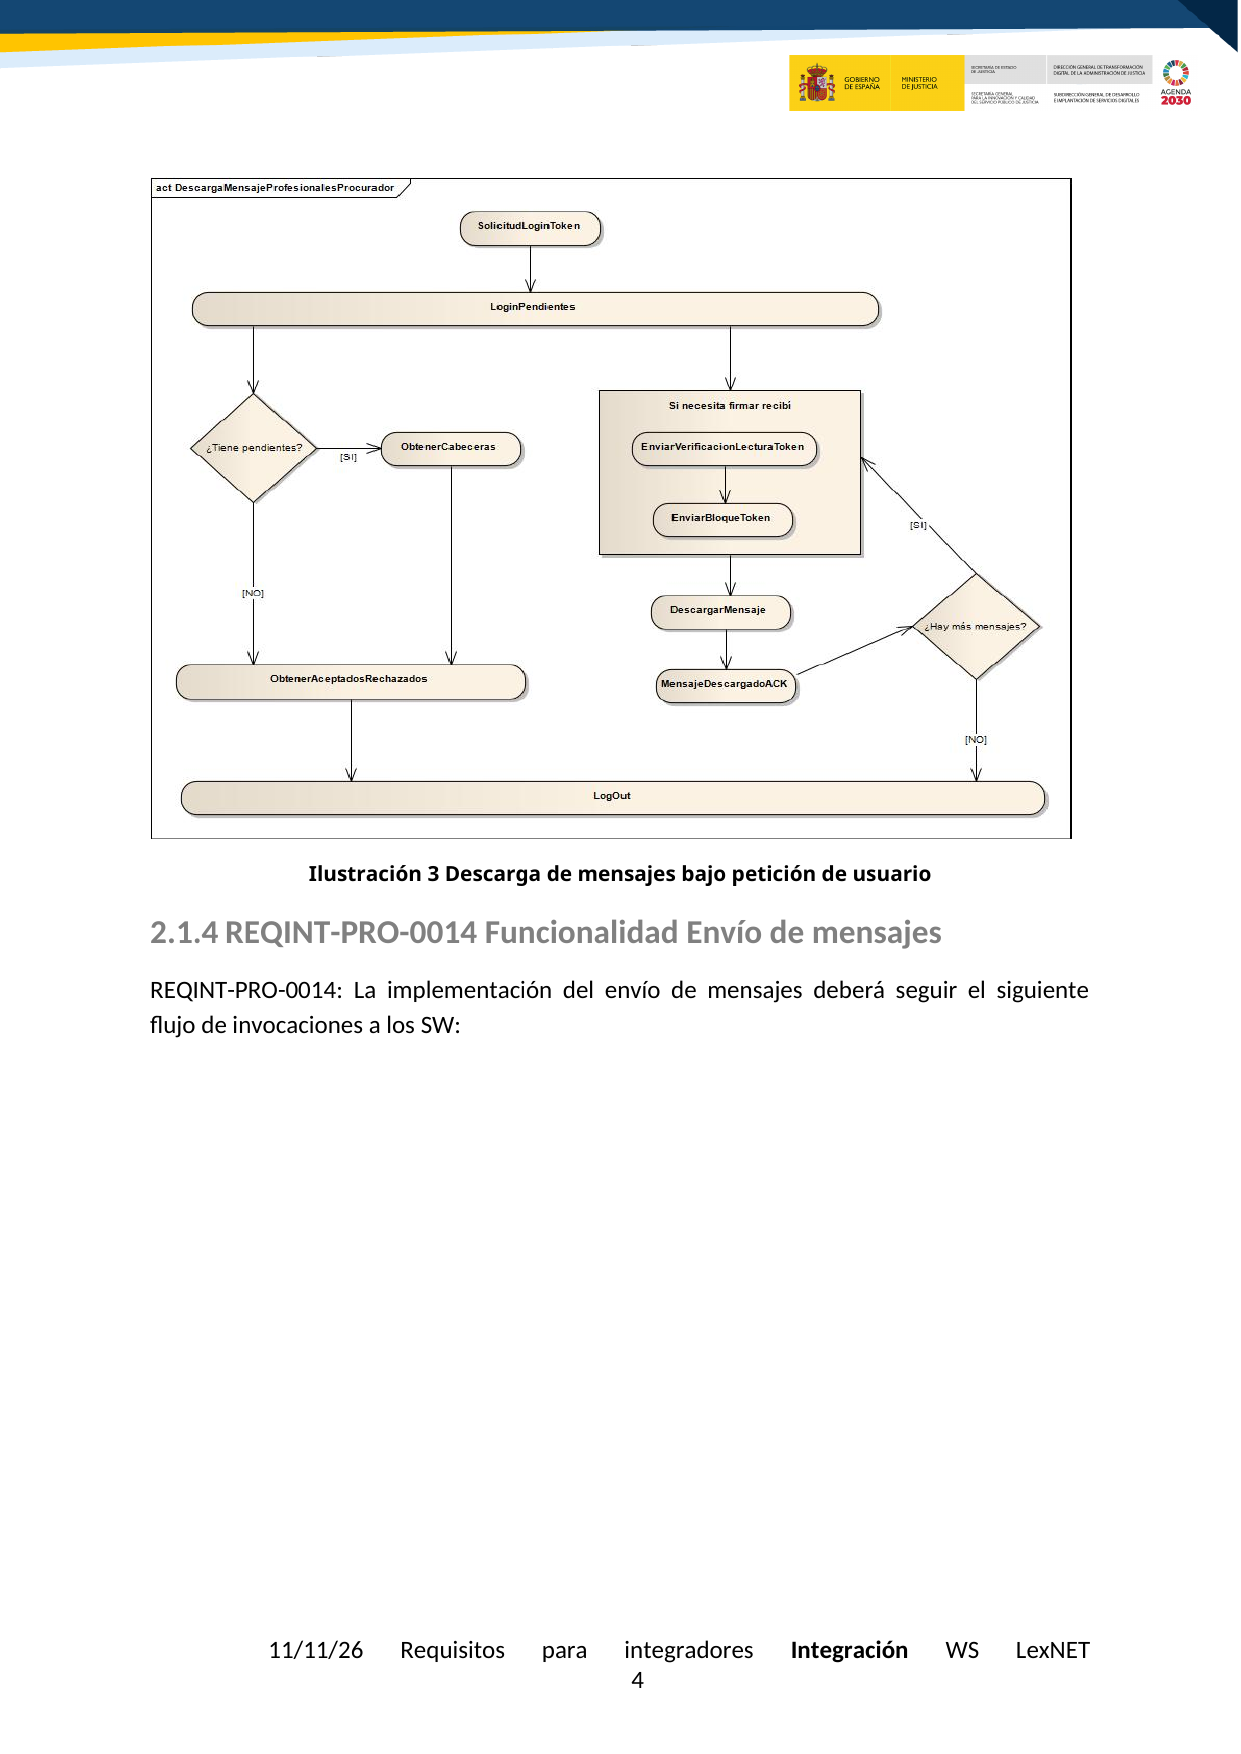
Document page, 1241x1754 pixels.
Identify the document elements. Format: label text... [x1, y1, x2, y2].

text Ilustración 3 Descarga de mensajes bajo petición de usuario [150, 859, 1090, 888]
picture [0, 0, 1238, 111]
subtitle REQINT-PRO-0014 Funcionalidad Envío de mensajes [150, 911, 1090, 952]
picture [150, 177, 1072, 839]
text REQINT-PRO-0014: La implementación del envío de mensajes deberá seguir el siguiente flujo de invocaciones a los SW: [150, 974, 1090, 1040]
